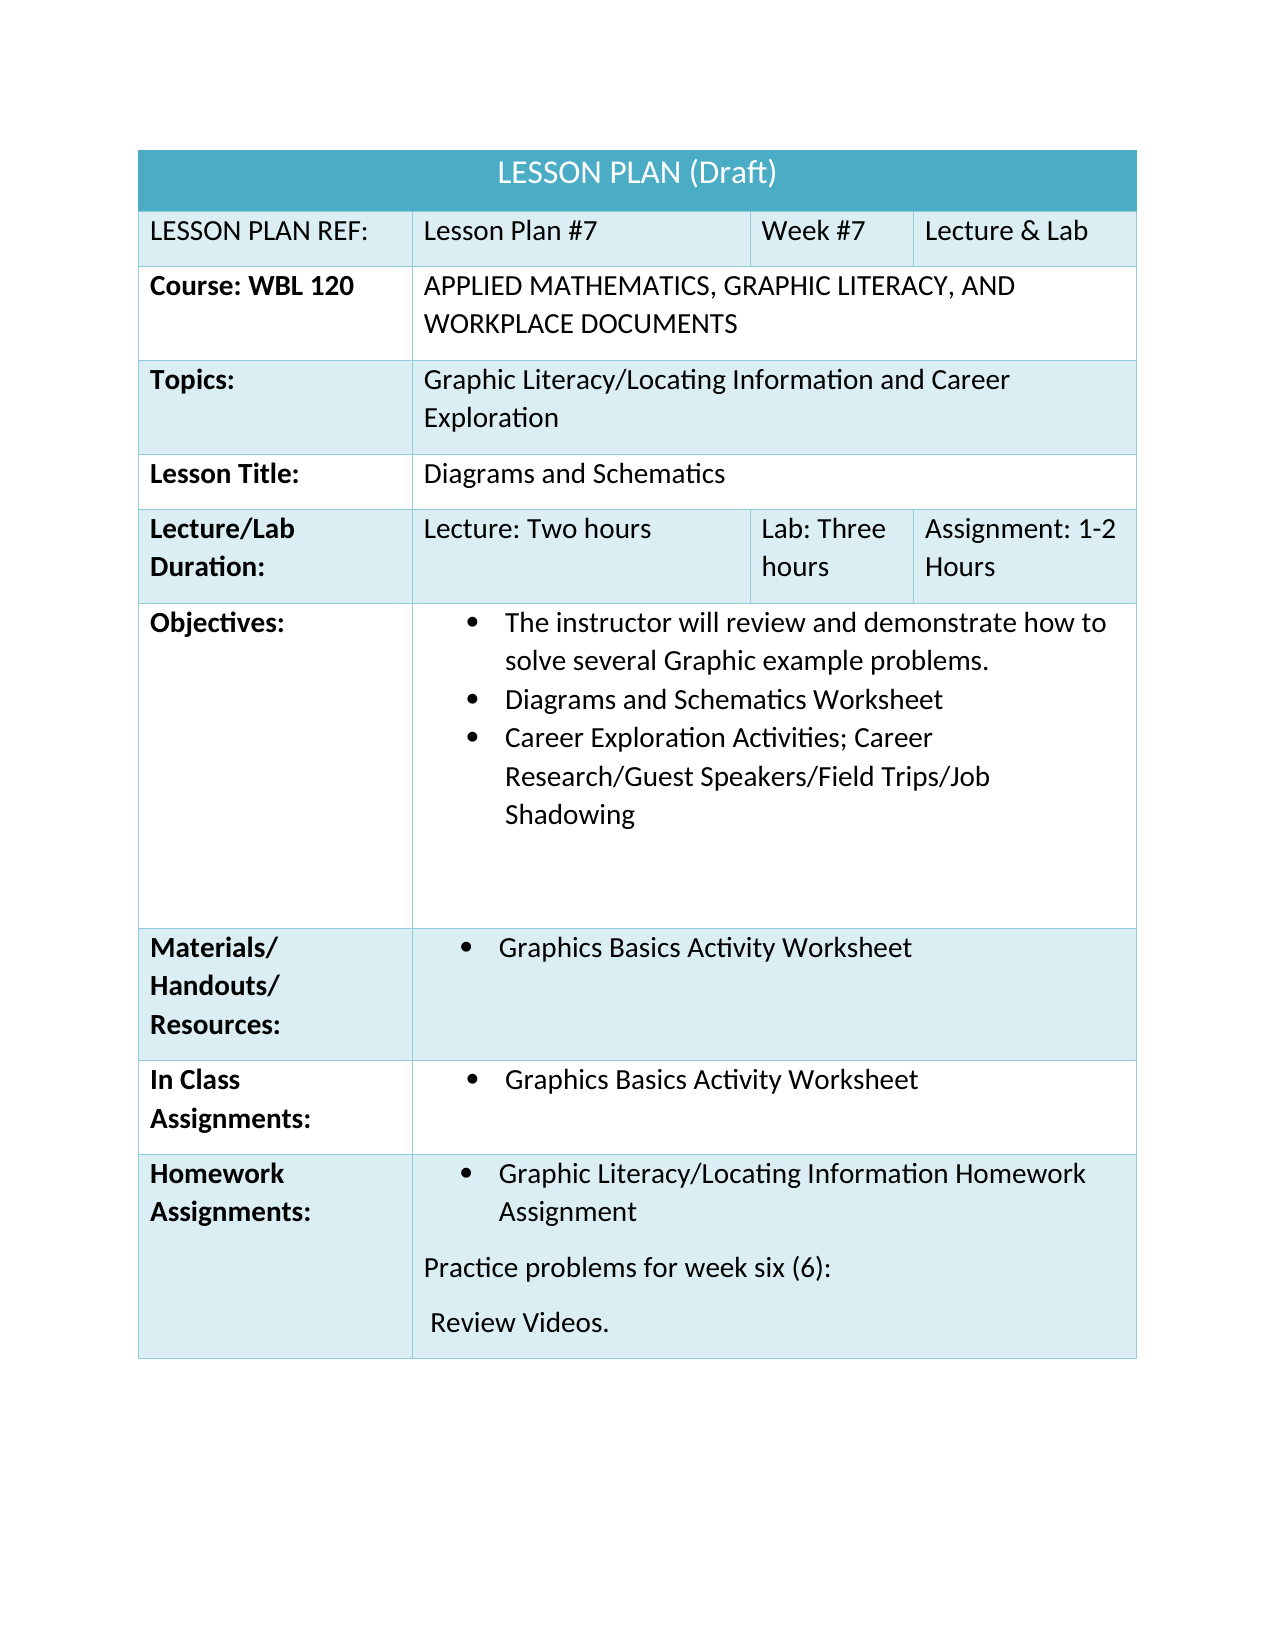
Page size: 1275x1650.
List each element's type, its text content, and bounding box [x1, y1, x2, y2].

table_header LESSON PLAN (Draft) [139, 151, 1136, 211]
table_cell Graphics Basics Activity Worksheet [413, 1061, 1136, 1154]
table_cell Graphic Literacy/Locating Information Homework Assignment Practice problems for week six (6): Review Videos. [413, 1155, 1136, 1358]
table_cell The instructor will review and demonstrate how to solve several Graphic example problems. Diagrams and Schematics Worksheet Career Exploration Activities; Career Research/Guest Speakers/Field Trips/Job Shadowing [413, 604, 1136, 928]
table_cell Lecture/Lab Duration: [139, 510, 412, 603]
table_cell Lesson Plan #7 [413, 212, 750, 266]
table_cell Course: WBL 120 [139, 267, 412, 360]
table_cell Week #7 [751, 212, 913, 266]
table_cell Materials/Handouts/Resources: [139, 929, 412, 1060]
table_cell Graphic Literacy/Locating Information and Career Exploration [413, 361, 1136, 454]
table_cell Assignment: 1-2 Hours [914, 510, 1136, 603]
table_cell Homework Assignments: [139, 1155, 412, 1358]
table_cell In Class Assignments: [139, 1061, 412, 1154]
table_cell Graphics Basics Activity Worksheet [413, 929, 1136, 1060]
table_cell Diagrams and Schematics [413, 455, 1136, 509]
table_cell Lecture: Two hours [413, 510, 750, 603]
table_cell Lecture & Lab [914, 212, 1136, 266]
table_cell LESSON PLAN REF: [139, 212, 412, 266]
table_cell Topics: [139, 361, 412, 454]
table_cell Objectives: [139, 604, 412, 928]
table_cell Lab: Three hours [751, 510, 913, 603]
table_cell APPLIED MATHEMATICS, GRAPHIC LITERACY, AND WORKPLACE DOCUMENTS [413, 267, 1136, 360]
table_cell Lesson Title: [139, 455, 412, 509]
